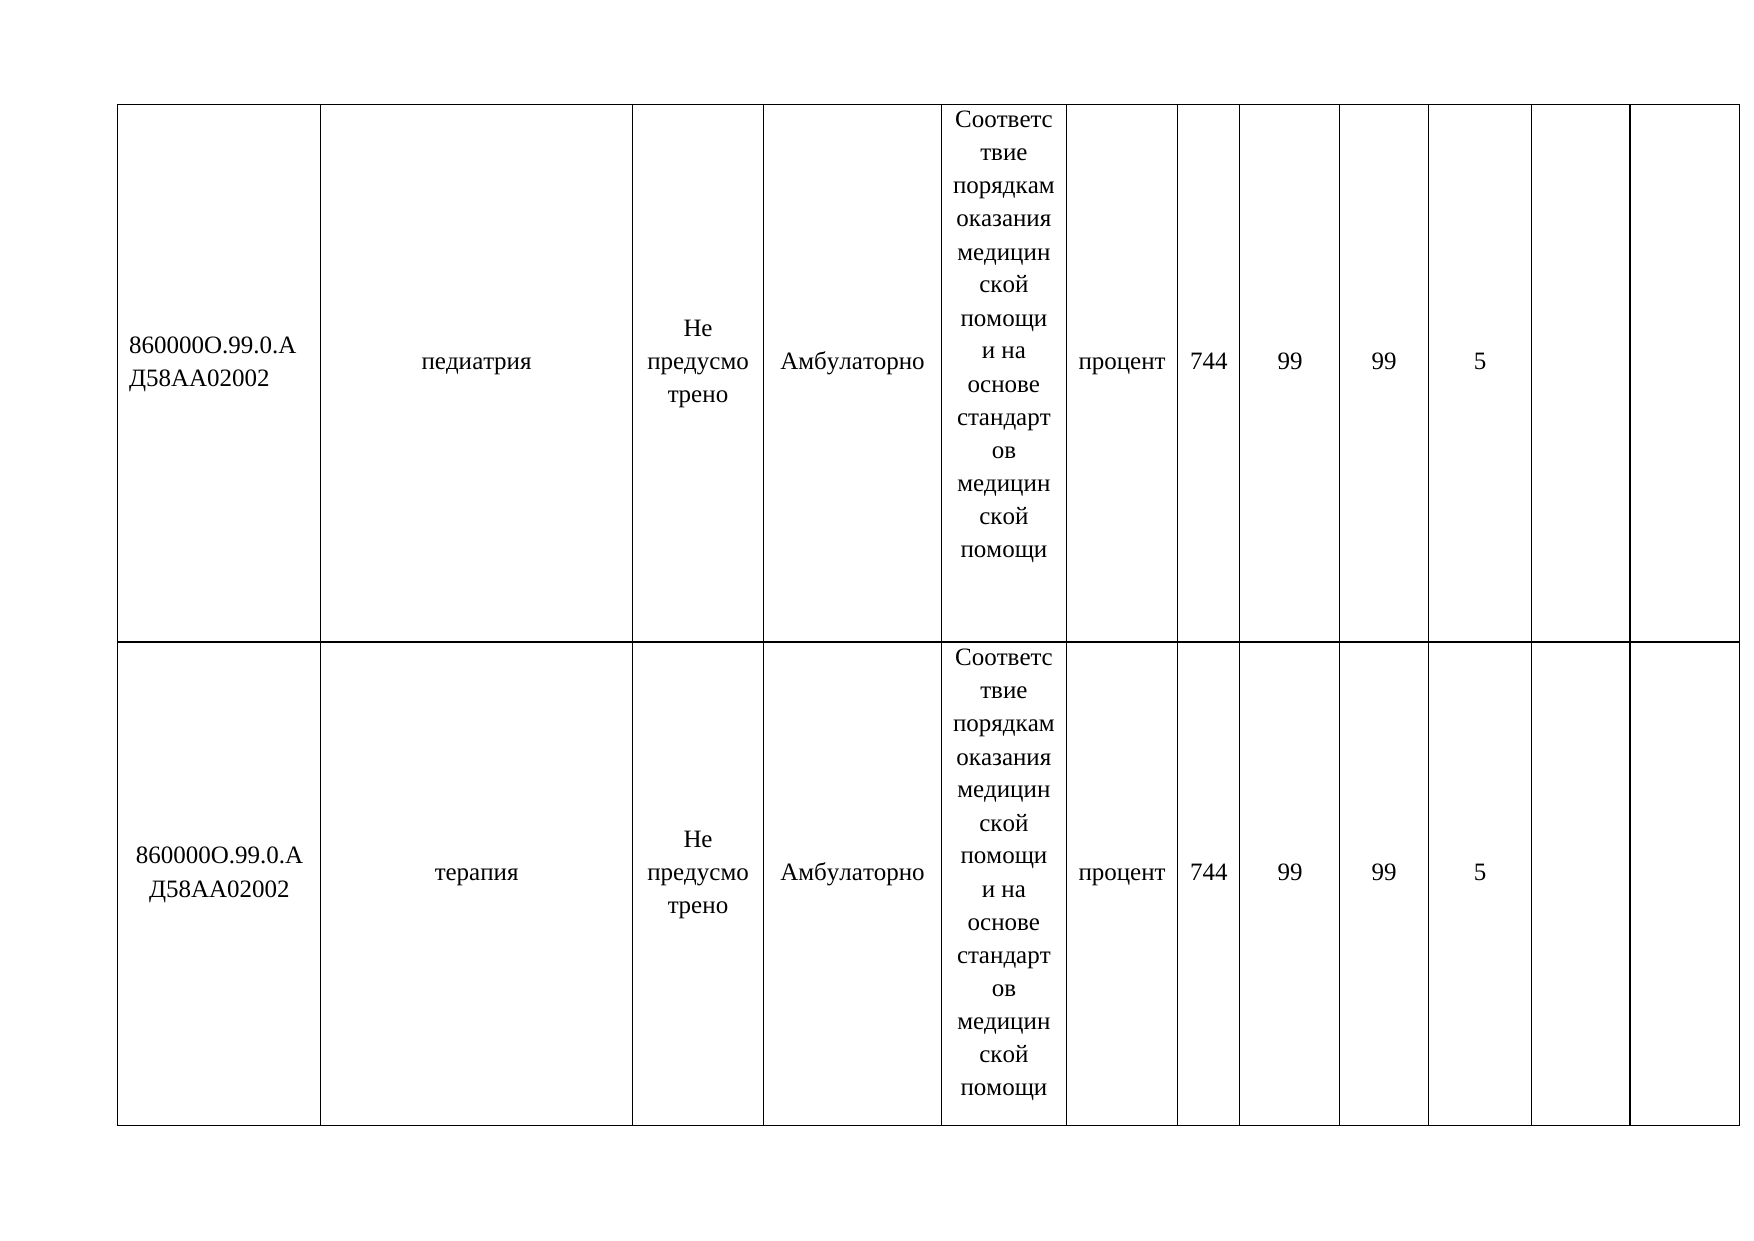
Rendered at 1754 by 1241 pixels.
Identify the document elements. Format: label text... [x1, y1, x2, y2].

table_cell терапия [321, 643, 632, 1125]
table_cell 860000О.99.0.АД58АА02002 [118, 643, 320, 1125]
table_cell Соответствие порядкам оказания медицинской помощи и на основе стандартов медицинской помощи [942, 643, 1066, 1125]
table_cell Амбулаторно [764, 643, 941, 1125]
table_cell 99 [1340, 105, 1428, 641]
table_cell [1631, 643, 1739, 1125]
table_cell процент [1067, 105, 1177, 641]
table_cell процент [1067, 643, 1177, 1125]
table_cell [1532, 105, 1629, 641]
table_cell 5 [1429, 105, 1531, 641]
table_cell Не предусмотрено [633, 643, 763, 1125]
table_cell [942, 105, 1066, 641]
table_cell 99 [1240, 105, 1339, 641]
table_cell [1532, 643, 1629, 1125]
table_cell 744 [1178, 105, 1239, 641]
table_cell 744 [1178, 643, 1239, 1125]
table_cell Амбулаторно [764, 105, 941, 641]
table_cell 5 [1429, 643, 1531, 1125]
table_cell Не предусмотрено [633, 105, 763, 641]
table_cell [1631, 105, 1739, 641]
table_cell педиатрия [321, 105, 632, 641]
table_cell 99 [1240, 643, 1339, 1125]
table_cell 99 [1340, 643, 1428, 1125]
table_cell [118, 105, 320, 641]
